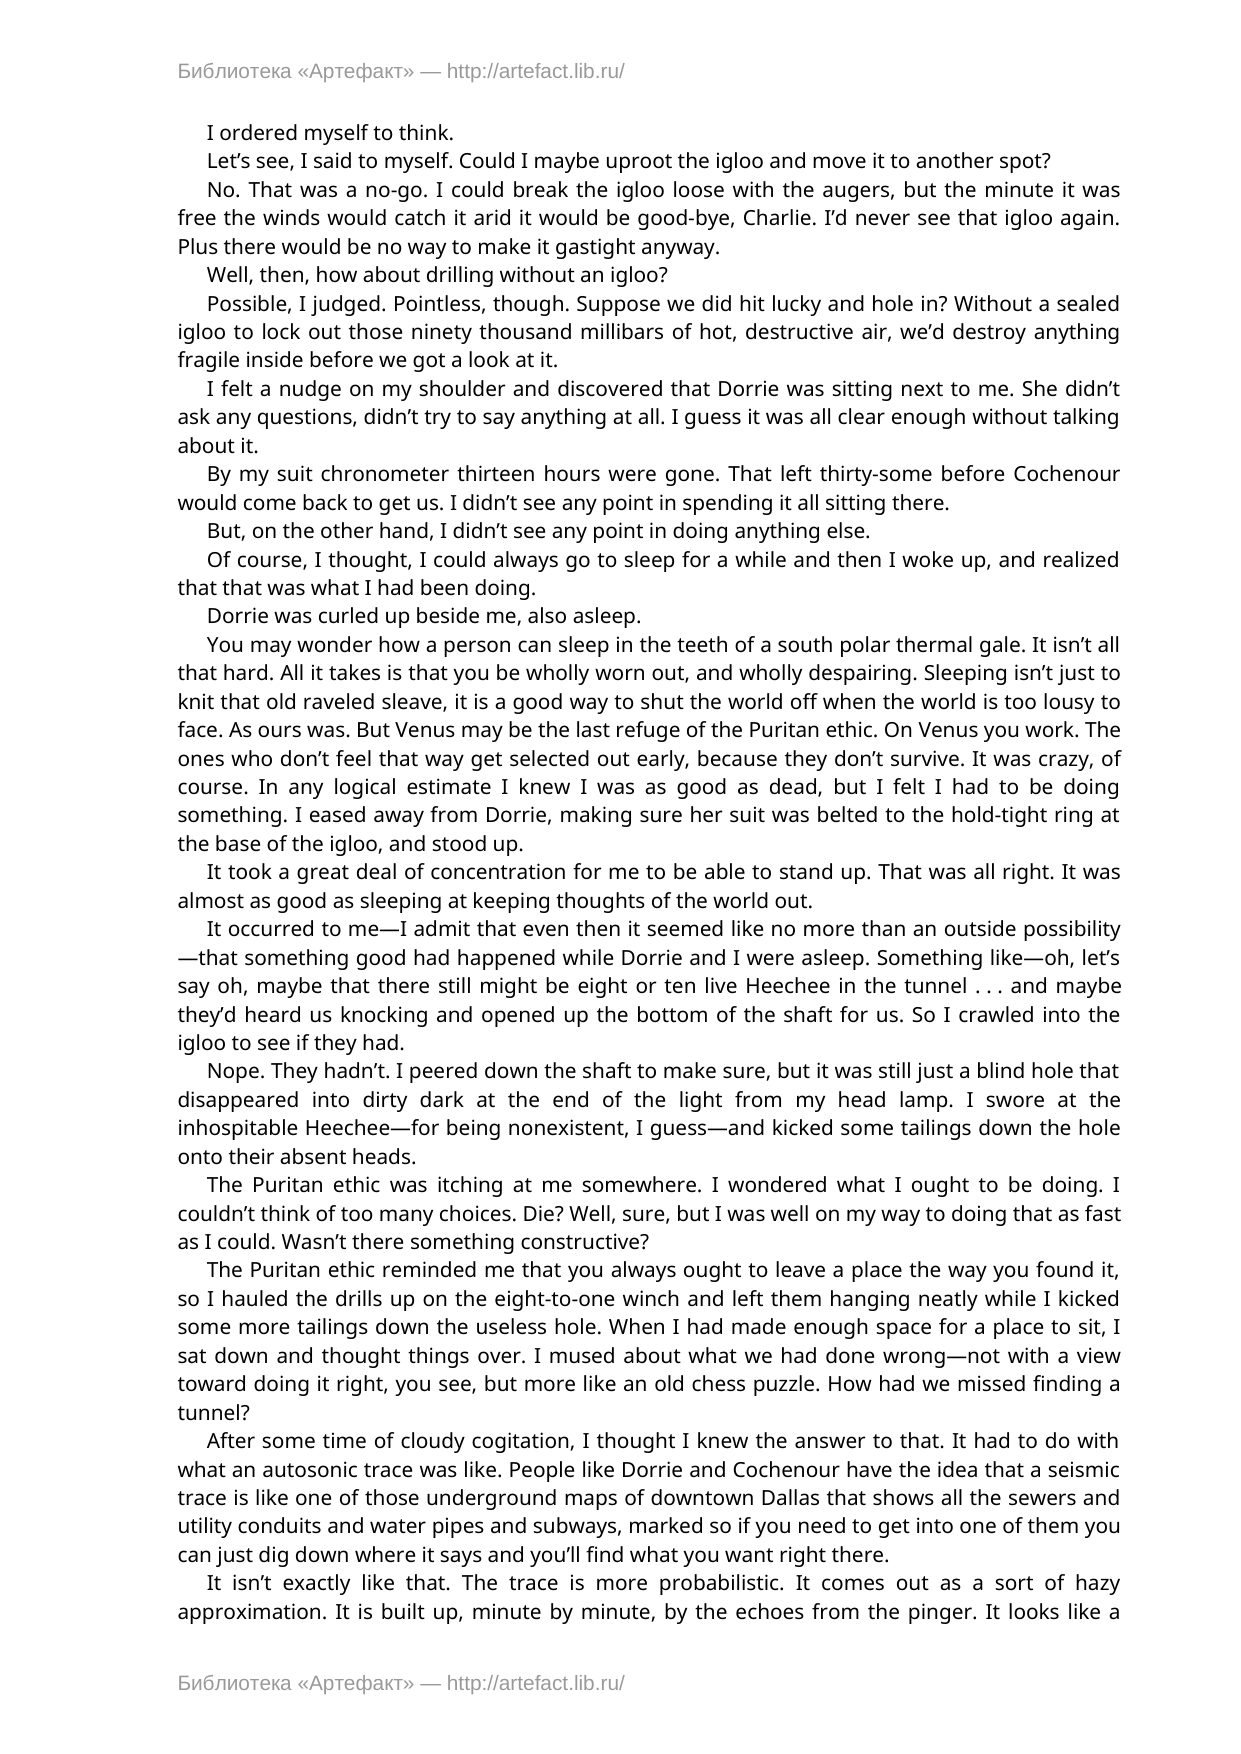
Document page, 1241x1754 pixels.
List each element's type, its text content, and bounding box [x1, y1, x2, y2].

text I ordered myself to think. [177, 118, 1122, 147]
text No. That was a no-go. I could break the igloo loose with the augers, but the minute it was free the winds would catch it arid it would be good-bye, Charlie. I’d never see that igloo again. Plus there would be no way to make it gastight anyway. [177, 175, 1122, 260]
text But, on the other hand, I didn’t see any point in doing anything else. [177, 516, 1122, 545]
text Dorrie was curled up beside me, also asleep. [177, 602, 1122, 630]
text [177, 1568, 1122, 1625]
text Nope. They hadn’t. I peered down the shaft to make sure, but it was still just a blind hole that disappeared into dirty dark at the end of the light from my head lamp. I swore at the inhospitable Heechee—for being nonexistent, I guess—and kicked some tailings down the hole onto their absent heads. [177, 1057, 1122, 1170]
text The Puritan ethic was itching at me somewhere. I wondered what I ought to be doing. I couldn’t think of too many choices. Die? Well, sure, but I was well on my way to doing that as fast as I could. Wasn’t there something constructive? [177, 1170, 1122, 1256]
text By my suit chronometer thirteen hours were gone. That left thirty-some before Cochenour would come back to get us. I didn’t see any point in spending it all sitting there. [177, 459, 1122, 516]
text It occurred to me—I admit that even then it seemed like no more than an outside possibility—that something good had happened while Dorrie and I were asleep. Something like—oh, let’s say oh, maybe that there still might be eight or ten live Heechee in the tunnel . . . and maybe they’d heard us knocking and opened up the bottom of the shaft for us. So I crawled into the igloo to see if they had. [177, 914, 1122, 1057]
text You may wonder how a person can sleep in the teeth of a south polar thermal gale. It isn’t all that hard. All it takes is that you be wholly worn out, and wholly despairing. Sleeping isn’t just to knit that old raveled sleave, it is a good way to shut the world off when the world is too lousy to face. As ours was. But Venus may be the last refuge of the Puritan ethic. On Venus you work. The ones who don’t feel that way get selected out early, because they don’t survive. It was crazy, of course. In any logical estimate I knew I was as good as dead, but I felt I had to be doing something. I eased away from Dorrie, making sure her suit was belted to the hold-tight ring at the base of the igloo, and stood up. [177, 630, 1122, 857]
text The Puritan ethic reminded me that you always ought to leave a place the way you found it, so I hauled the drills up on the eight-to-one winch and left them hanging neatly while I kicked some more tailings down the useless hole. When I had made enough space for a place to sit, I sat down and thought things over. I mused about what we had done wrong—not with a view toward doing it right, you see, but more like an old chess puzzle. How had we missed finding a tunnel? [177, 1256, 1122, 1426]
text Well, then, how about drilling without an igloo? [177, 260, 1122, 289]
text After some time of cloudy cogitation, I thought I knew the answer to that. It had to do with what an autosonic trace was like. People like Dorrie and Cochenour have the idea that a seismic trace is like one of those underground maps of downtown Dallas that shows all the sewers and utility conduits and water pipes and subways, marked so if you need to get into one of them you can just dig down where it says and you’ll find what you want right there. [177, 1426, 1122, 1568]
text Let’s see, I said to myself. Could I maybe uproot the igloo and move it to another spot? [177, 147, 1122, 175]
text I felt a nudge on my shoulder and discovered that Dorrie was sitting next to me. She didn’t ask any questions, didn’t try to say anything at all. I guess it was all clear enough without talking about it. [177, 374, 1122, 459]
text It took a great deal of concentration for me to be able to stand up. That was all right. It was almost as good as sleeping at keeping thoughts of the world out. [177, 857, 1122, 914]
text Of course, I thought, I could always go to sleep for a while and then I woke up, and realized that that was what I had been doing. [177, 545, 1122, 602]
text Possible, I judged. Pointless, though. Suppose we did hit lucky and hole in? Without a sealed igloo to lock out those ninety thousand millibars of hot, destructive air, we’d destroy anything fragile inside before we got a look at it. [177, 289, 1122, 374]
